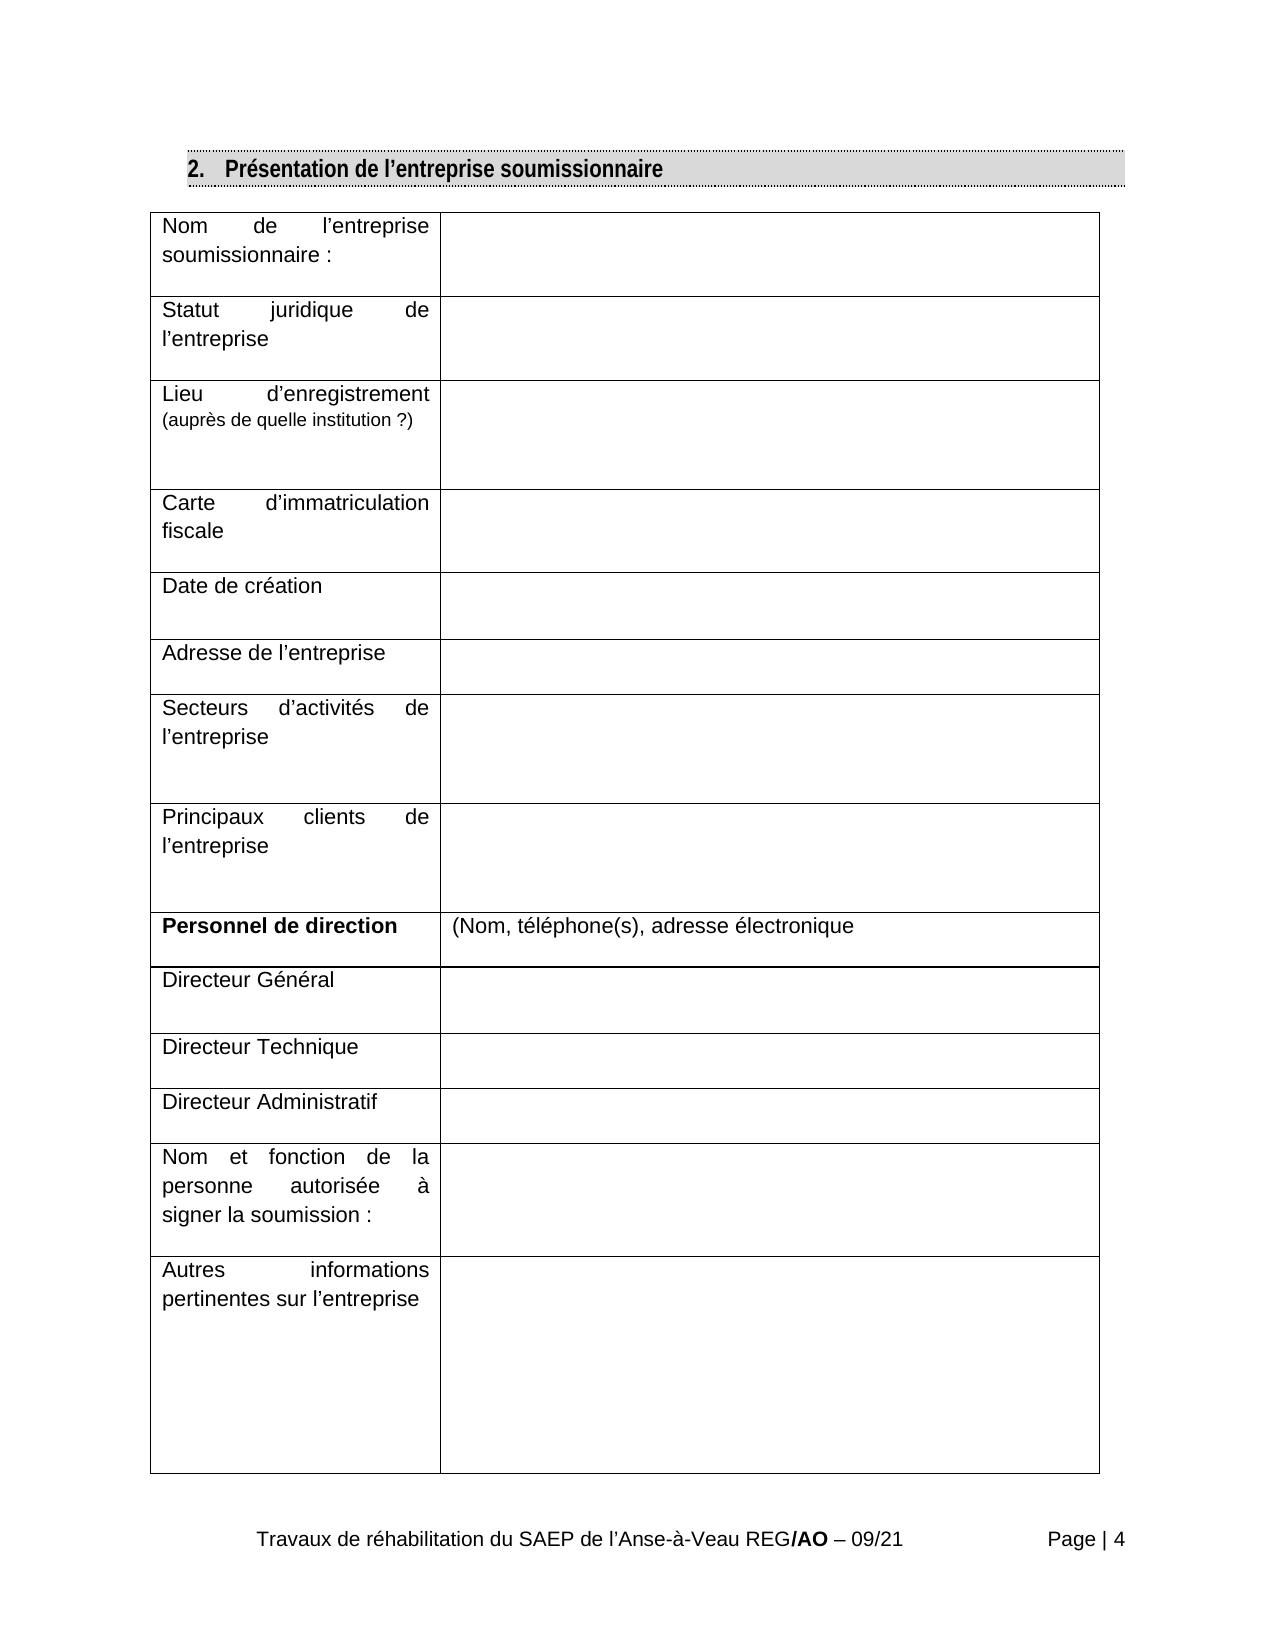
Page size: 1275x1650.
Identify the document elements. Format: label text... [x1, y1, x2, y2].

table_cell Adresse de l’entreprise [151, 640, 440, 694]
subtitle Présentation de l’entreprise soumissionnaire [187, 150, 1125, 187]
table_cell [441, 381, 1099, 488]
table_cell [441, 1034, 1099, 1088]
table_cell [441, 573, 1099, 639]
table_cell [441, 1257, 1099, 1472]
table_cell [441, 490, 1099, 572]
table_cell [441, 1144, 1099, 1256]
table_cell [441, 1089, 1099, 1143]
table_cell Autres informations pertinentes sur l’entreprise [151, 1257, 440, 1472]
table_cell Date de création [151, 573, 440, 639]
table_cell [441, 640, 1099, 694]
table_cell Statut juridique de l’entreprise [151, 297, 440, 379]
table_cell Principaux clients de l’entreprise [151, 804, 440, 912]
table_cell Personnel de direction [151, 913, 440, 966]
table_cell [441, 695, 1099, 803]
table_cell (Nom, téléphone(s), adresse électronique [441, 913, 1099, 966]
table_cell Directeur Général [151, 968, 440, 1033]
table_header [441, 213, 1099, 296]
table_cell [441, 968, 1099, 1033]
table_cell Directeur Administratif [151, 1089, 440, 1143]
table_cell Secteurs d’activités de l’entreprise [151, 695, 440, 803]
table_cell Directeur Technique [151, 1034, 440, 1088]
table_cell [441, 297, 1099, 379]
table_header Nom de l’entreprise soumissionnaire : [151, 213, 440, 296]
table_cell [441, 804, 1099, 912]
table_cell Lieu d’enregistrement (auprès de quelle institution ?) [151, 381, 440, 488]
table_cell Carte d’immatriculation fiscale [151, 490, 440, 572]
table_cell Nom et fonction de la personne autorisée à signer la soumission : [151, 1144, 440, 1256]
